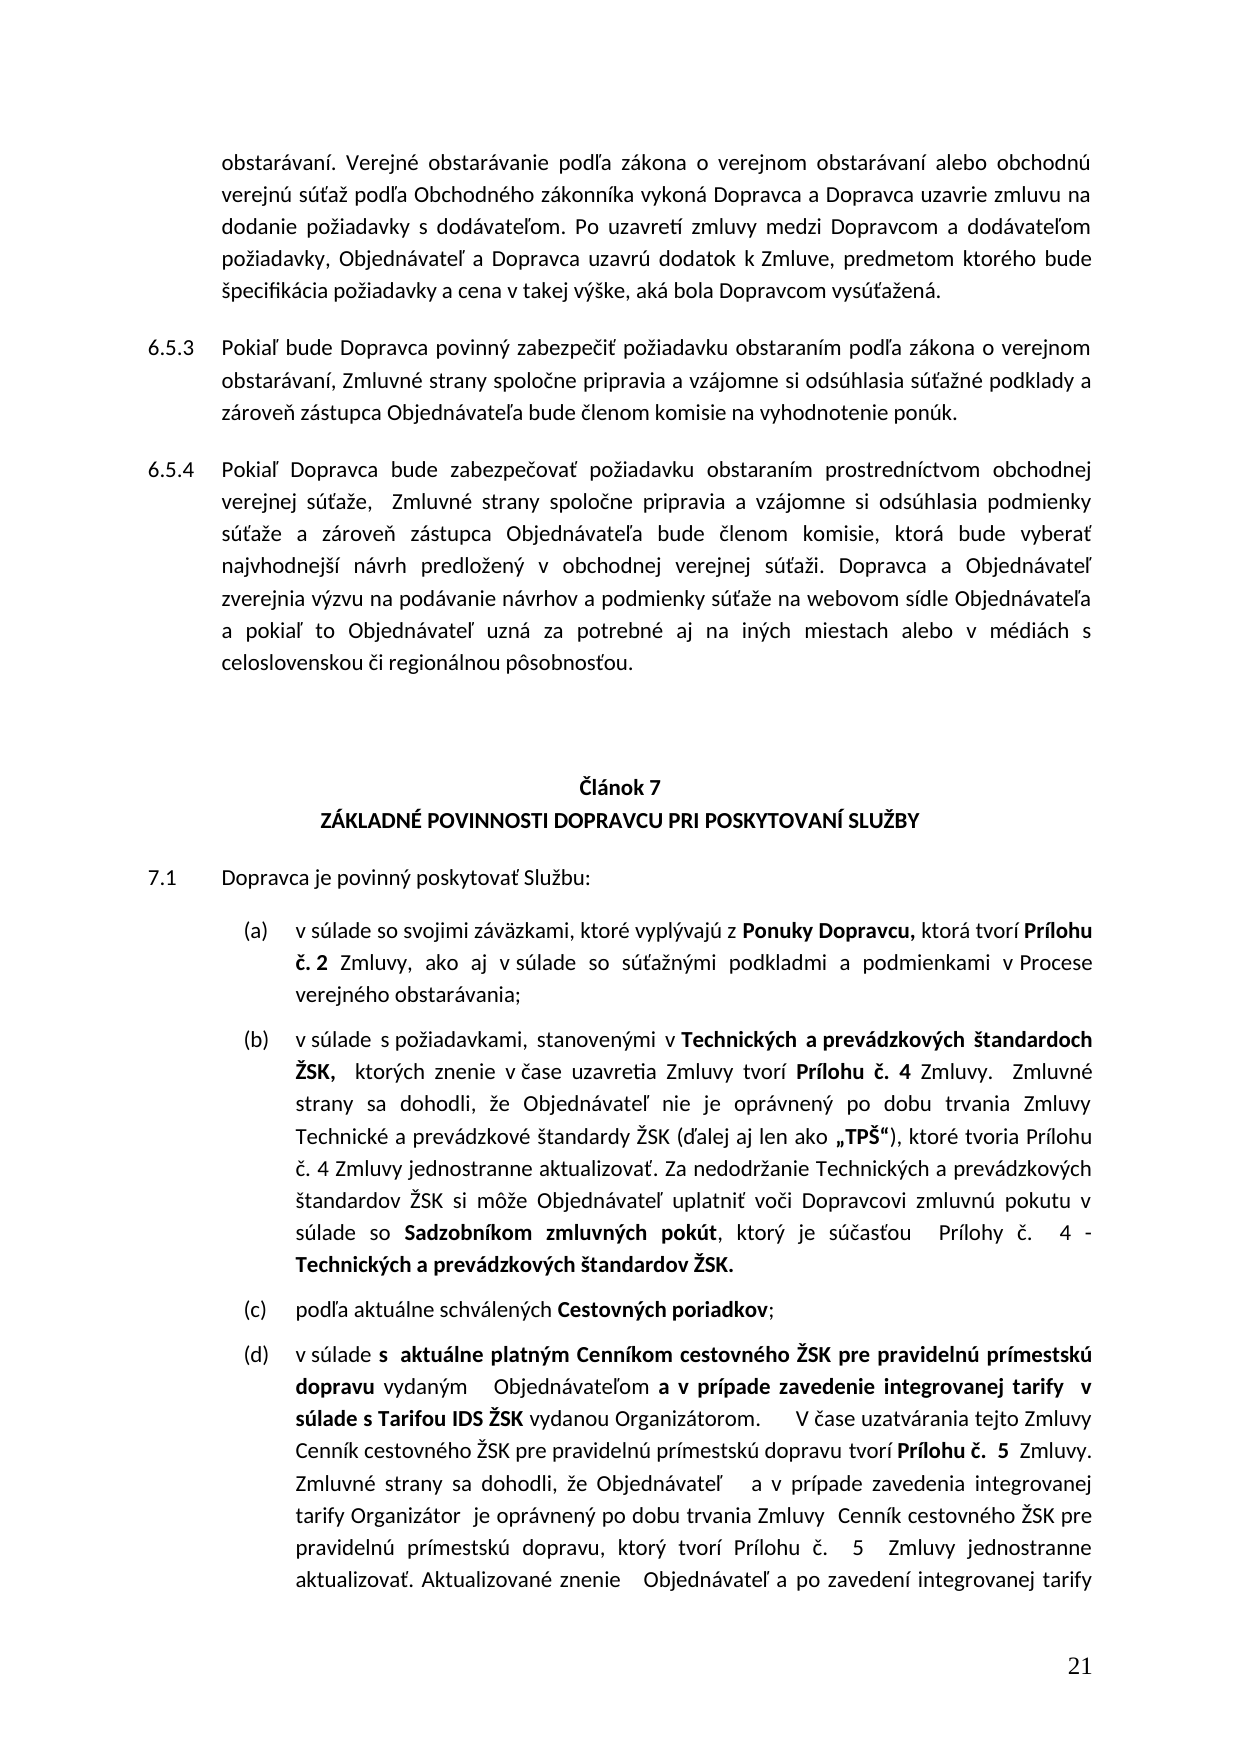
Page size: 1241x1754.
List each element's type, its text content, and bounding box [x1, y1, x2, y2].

list v súlade so svojimi záväzkami, ktoré vyplývajú z Ponuky Dopravcu, ktorá tvorí Prílohu č. 2 Zmluvy, ako aj v súlade so súťažnými podkladmi a podmienkami v Procese verejného obstarávania; [243, 916, 1093, 1008]
list podľa aktuálne schválených Cestovných poriadkov; [243, 1295, 1093, 1323]
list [148, 148, 1093, 304]
list Dopravca je povinný poskytovať Službu: [148, 863, 1093, 891]
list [243, 1340, 1093, 1593]
text ZÁKLADNÉ POVINNOSTI DOPRAVCU PRI POSKYTOVANÍ SLUŽBY [148, 805, 1093, 834]
text Článok 7 [148, 773, 1093, 801]
list Pokiaľ bude Dopravca povinný zabezpečiť požiadavku obstaraním podľa zákona o verejnom obstarávaní, Zmluvné strany spoločne pripravia a vzájomne si odsúhlasia súťažné podklady a zároveň zástupca Objednávateľa bude členom komisie na vyhodnotenie ponúk. [148, 333, 1093, 426]
list Pokiaľ Dopravca bude zabezpečovať požiadavku obstaraním prostredníctvom obchodnej verejnej súťaže, Zmluvné strany spoločne pripravia a vzájomne si odsúhlasia podmienky súťaže a zároveň zástupca Objednávateľa bude členom komisie, ktorá bude vyberať najvhodnejší návrh predložený v obchodnej verejnej súťaži. Dopravca a Objednávateľ zverejnia výzvu na podávanie návrhov a podmienky súťaže na webovom sídle Objednávateľa a pokiaľ to Objednávateľ uzná za potrebné aj na iných miestach alebo v médiách s celoslovenskou či regionálnou pôsobnosťou. [148, 455, 1093, 676]
list v súlade s požiadavkami, stanovenými v Technických a prevádzkových štandardoch ŽSK, ktorých znenie v čase uzavretia Zmluvy tvorí Prílohu č. 4 Zmluvy. Zmluvné strany sa dohodli, že Objednávateľ nie je oprávnený po dobu trvania Zmluvy Technické a prevádzkové štandardy ŽSK (ďalej aj len ako „TPŠ“), ktoré tvoria Prílohu č. 4 Zmluvy jednostranne aktualizovať. Za nedodržanie Technických a prevádzkových štandardov ŽSK si môže Objednávateľ uplatniť voči Dopravcovi zmluvnú pokutu v súlade so Sadzobníkom zmluvných pokút, ktorý je súčasťou Prílohy č. 4 - Technických a prevádzkových štandardov ŽSK. [243, 1025, 1093, 1278]
